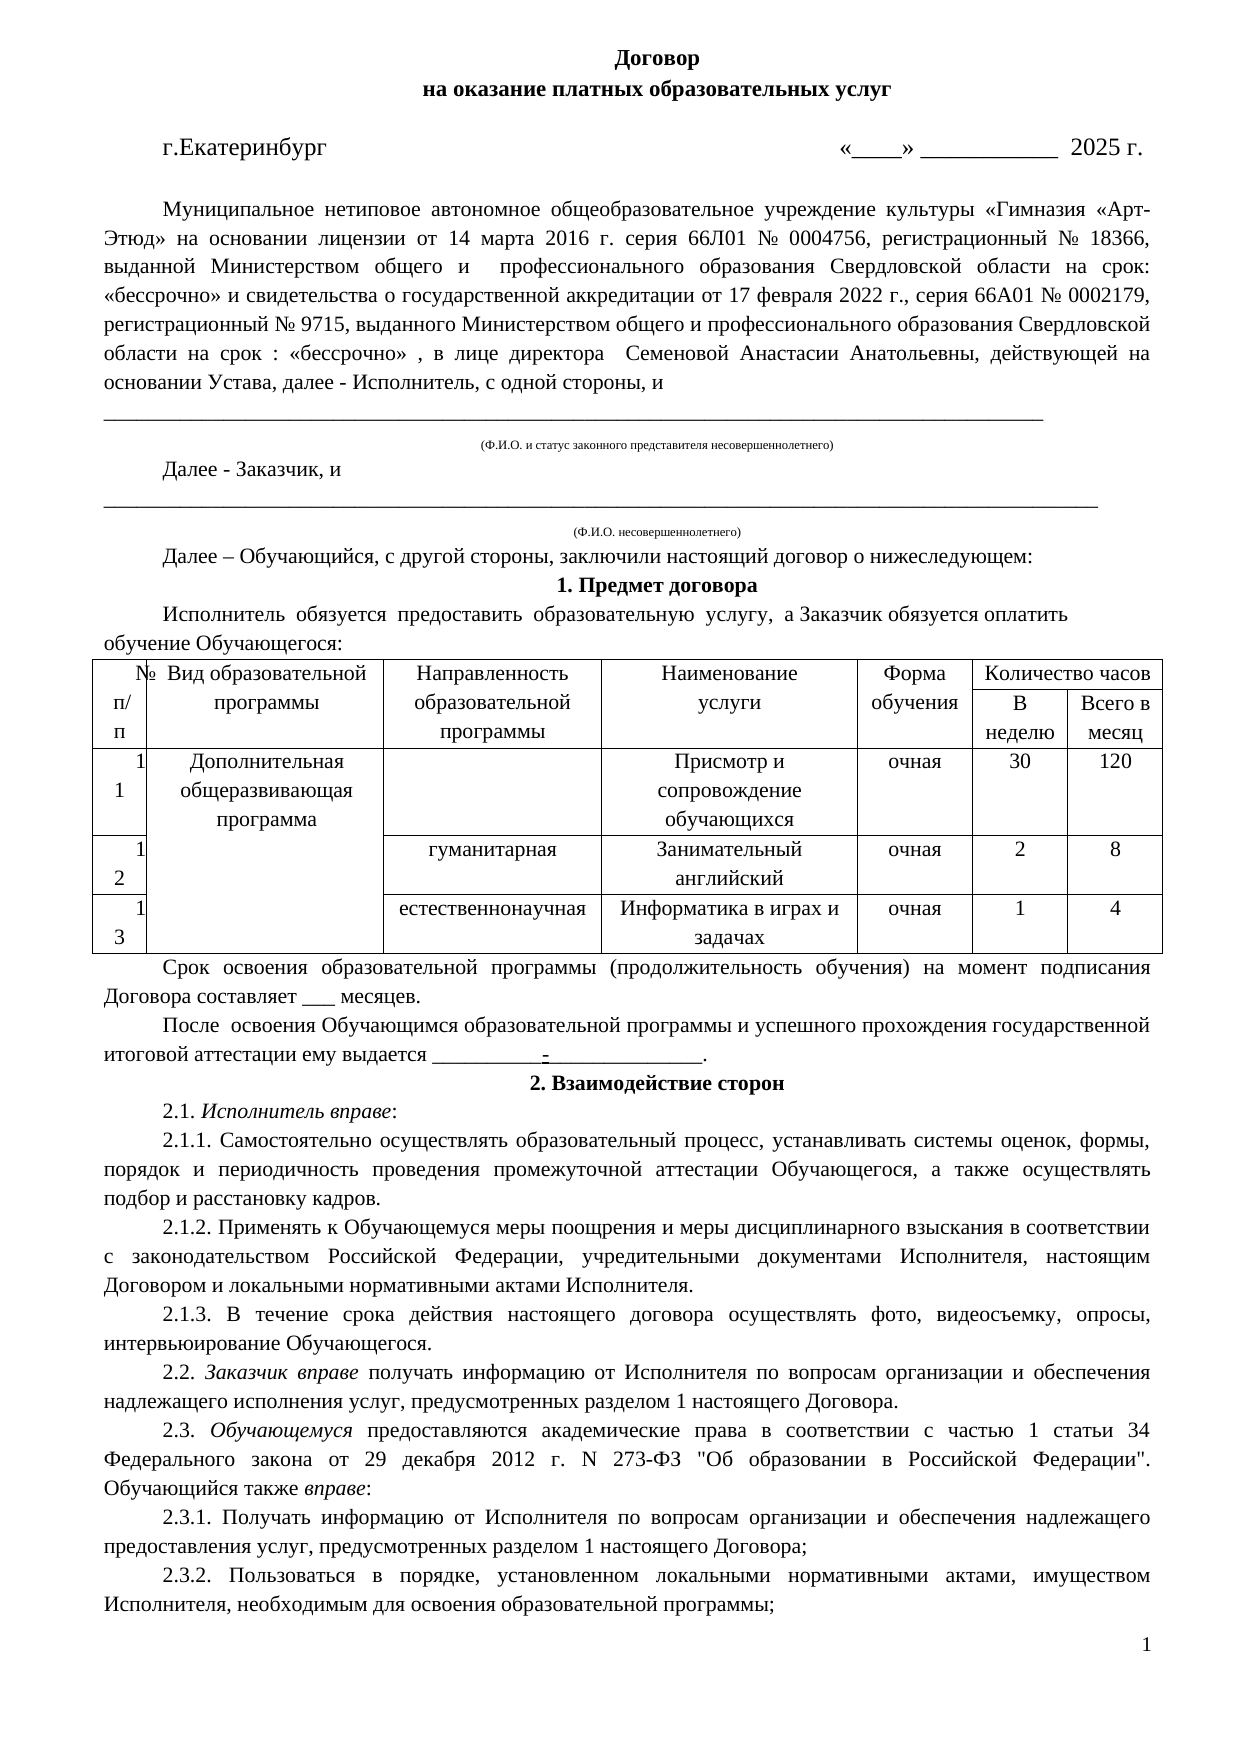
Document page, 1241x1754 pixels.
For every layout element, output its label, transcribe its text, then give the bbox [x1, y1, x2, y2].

table_cell 1 [973, 895, 1067, 953]
table_header Форма обучения [858, 660, 972, 747]
table_cell Занимательный английский [602, 836, 857, 894]
table_cell В неделю [973, 690, 1067, 747]
table_cell Дополнительная общеразвивающая программа [147, 749, 383, 953]
table_header Направленность образовательной программы [384, 660, 601, 747]
table_cell гуманитарная [384, 836, 601, 894]
table_cell естественнонаучная [384, 895, 601, 953]
table_header Наименование услуги [602, 660, 857, 747]
text на оказание платных образовательных услуг [103, 74, 1152, 101]
text Далее – Обучающийся, с другой стороны, заключили настоящий договор о нижеследующем: [103, 543, 1152, 568]
text ______________________________________________________________________________________ [103, 398, 1152, 423]
text После освоения Обучающимся образовательной программы и успешного прохождения государственной итоговой аттестации ему выдается __________-______________. [103, 1012, 1152, 1066]
table_cell Присмотр и сопровождение обучающихся [602, 749, 857, 835]
table_cell [384, 749, 601, 835]
text Далее - Заказчик, и ___________________________________________________________________________________________ [103, 456, 1152, 510]
text 2.3.2. Пользоваться в порядке, установленном локальными нормативными актами, имуществом Исполнителя, необходимым для освоения образовательной программы; [103, 1562, 1152, 1616]
text Муниципальное нетиповое автономное общеобразовательное учреждение культуры «Гимназия «Арт-Этюд» на основании лицензии от 14 марта 2016 г. серия 66Л01 № 0004756, регистрационный № 18366, выданной Министерством общего и профессионального образования Свердловской области на срок: «бессрочно» и свидетельства о государственной аккредитации от 17 февраля 2022 г., серия 66А01 № 0002179, регистрационный № 9715, выданного Министерством общего и профессионального образования Свердловской области на срок : «бессрочно» , в лице директора Семеновой Анастасии Анатольевны, действующей на основании Устава, далее - Исполнитель, с одной стороны, и [103, 196, 1152, 394]
text (Ф.И.О. и статус законного представителя несовершеннолетнего) [103, 427, 1152, 452]
table_cell Всего в месяц [1068, 690, 1162, 747]
text 2.2. Заказчик вправе получать информацию от Исполнителя по вопросам организации и обеспечения надлежащего исполнения услуг, предусмотренных разделом 1 настоящего Договора. [103, 1359, 1152, 1413]
text 2.1.3. В течение срока действия настоящего договора осуществлять фото, видеосъемку, опросы, интервьюирование Обучающегося. [103, 1301, 1152, 1355]
text (Ф.И.О. несовершеннолетнего) [103, 514, 1152, 539]
table_cell очная [858, 895, 972, 953]
text 2.3.1. Получать информацию от Исполнителя по вопросам организации и обеспечения надлежащего предоставления услуг, предусмотренных разделом 1 настоящего Договора; [103, 1504, 1152, 1558]
table_cell очная [858, 749, 972, 835]
text 1. Предмет договора [103, 572, 1152, 597]
text Исполнитель обязуется предоставить образовательную услугу, а Заказчик обязуется оплатить обучение Обучающегося: [103, 601, 1152, 655]
text Срок освоения образовательной программы (продолжительность обучения) на момент подписания Договора составляет ___ месяцев. [103, 954, 1152, 1008]
text 2. Взаимодействие сторон [103, 1069, 1152, 1095]
text 2.1.1. Самостоятельно осуществлять образовательный процесс, устанавливать системы оценок, формы, порядок и периодичность проведения промежуточной аттестации Обучающегося, а также осуществлять подбор и расстановку кадров. [103, 1127, 1152, 1211]
table_header Вид образовательной программы [147, 660, 383, 747]
table_cell очная [858, 836, 972, 894]
text Договор [103, 44, 1152, 71]
table_cell 4 [1068, 895, 1162, 953]
table_header Количество часов [973, 660, 1162, 689]
table_cell 120 [1068, 749, 1162, 835]
table_cell 12 [93, 836, 146, 894]
text г.Екатеринбург «____» ___________ 2025 г. [103, 132, 1152, 161]
table_cell 30 [973, 749, 1067, 835]
table_cell 8 [1068, 836, 1162, 894]
text 2.1. Исполнитель вправе: [103, 1098, 1152, 1124]
table_cell 2 [973, 836, 1067, 894]
table_cell Информатика в играх и задачах [602, 895, 857, 953]
table_cell 11 [93, 749, 146, 835]
table_header № п/п [93, 660, 146, 747]
text 2.1.2. Применять к Обучающемуся меры поощрения и меры дисциплинарного взыскания в соответствии с законодательством Российской Федерации, учредительными документами Исполнителя, настоящим Договором и локальными нормативными актами Исполнителя. [103, 1214, 1152, 1297]
table_cell 13 [93, 895, 146, 953]
text 2.3. Обучающемуся предоставляются академические права в соответствии с частью 1 статьи 34 Федерального закона от 29 декабря 2012 г. N 273-ФЗ "Об образовании в Российской Федерации". Обучающийся также вправе: [103, 1417, 1152, 1500]
